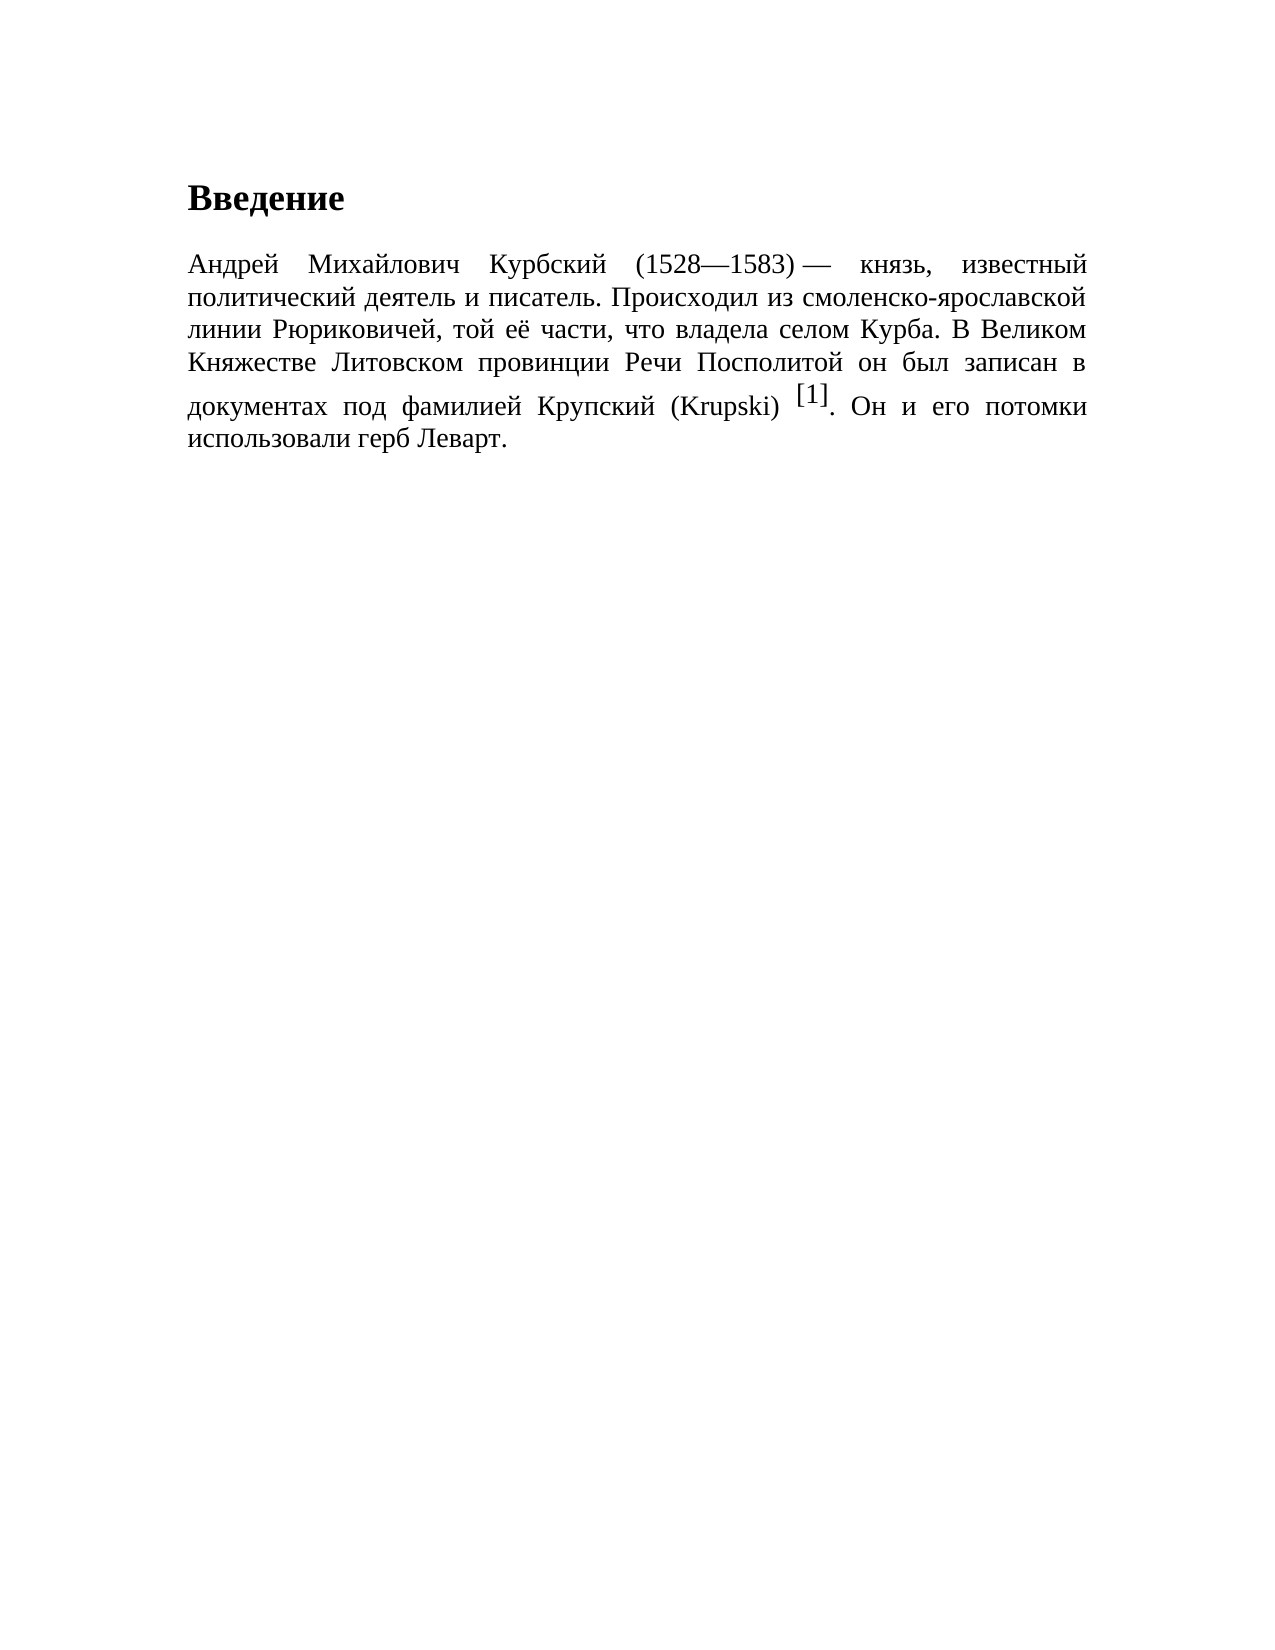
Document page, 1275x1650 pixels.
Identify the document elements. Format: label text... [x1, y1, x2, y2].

list Введение [187, 175, 1087, 218]
text Андрей Михайлович Курбский (1528—1583) — князь, известный политический деятель и писатель. Происходил из смоленско-ярославской линии Рюриковичей, той её части, что владела селом Курба. В Великом Княжестве Литовском провинции Речи Посполитой он был записан в документах под фамилией Крупский (Krupski) [1]. Он и его потомки использовали герб Леварт. [187, 248, 1087, 454]
